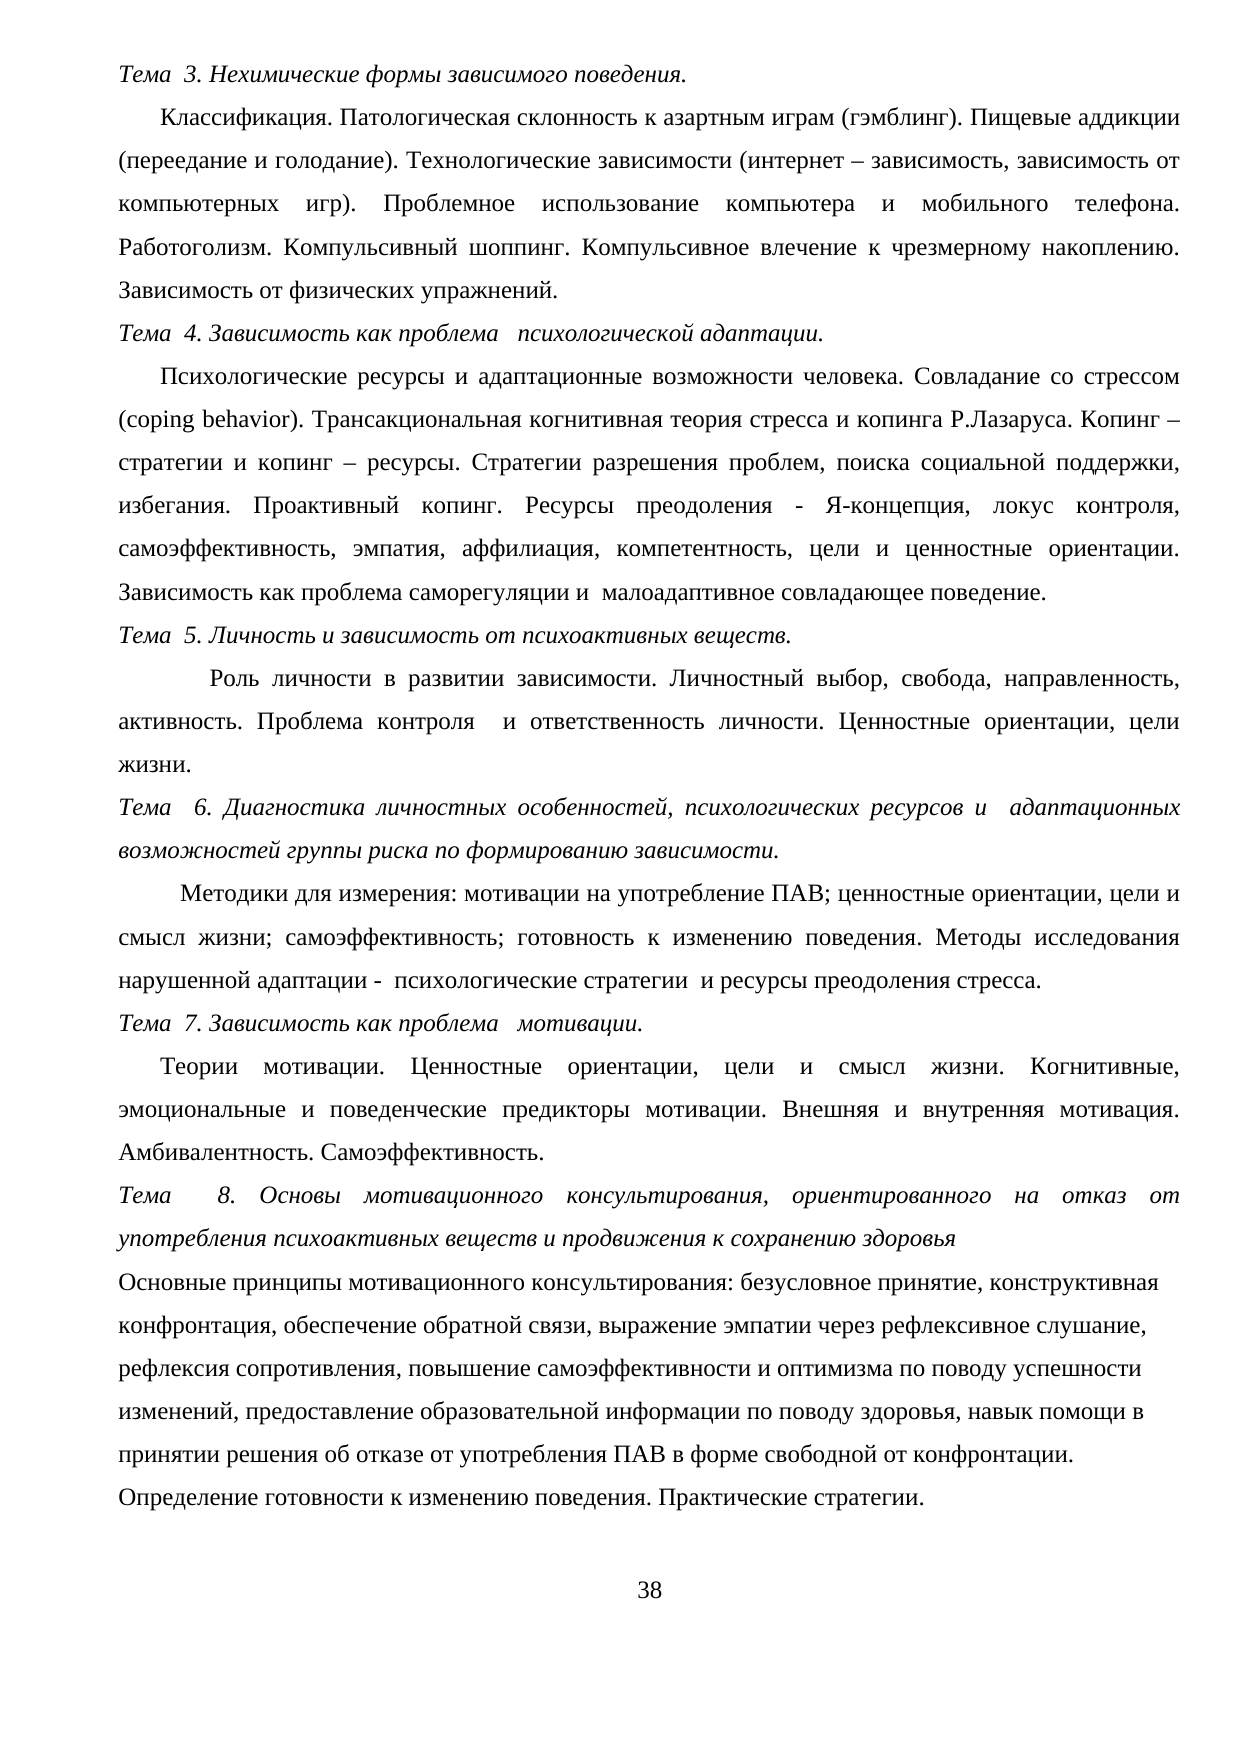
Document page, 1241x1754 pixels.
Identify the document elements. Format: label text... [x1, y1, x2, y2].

text Основные принципы мотивационного консультирования: безусловное принятие, конструктивная конфронтация, обеспечение обратной связи, выражение эмпатии через рефлексивное слушание, рефлексия сопротивления, повышение самоэффективности и оптимизма по поводу успешности изменений, предоставление образовательной информации по поводу здоровья, навык помощи в принятии решения об отказе от употребления ПАВ в форме свободной от конфронтации. Определение готовности к изменению поведения. Практические стратегии. [118, 1267, 1181, 1511]
text Классификация. Патологическая склонность к азартным играм (гэмблинг). Пищевые аддикции (переедание и голодание). Технологические зависимости (интернет – зависимость, зависимость от компьютерных игр). Проблемное использование компьютера и мобильного телефона. Работоголизм. Компульсивный шоппинг. Компульсивное влечение к чрезмерному накоплению. Зависимость от физических упражнений. [118, 102, 1181, 303]
text Тема 8. Основы мотивационного консультирования, ориентированного на отказ от употребления психоактивных веществ и продвижения к сохранению здоровья [118, 1180, 1181, 1252]
text Тема 7. Зависимость как проблема мотивации. [118, 1008, 1181, 1037]
text Тема 4. Зависимость как проблема психологической адаптации. [118, 318, 1181, 347]
text Методики для измерения: мотивации на употребление ПАВ; ценностные ориентации, цели и смысл жизни; самоэффективность; готовность к изменению поведения. Методы исследования нарушенной адаптации - психологические стратегии и ресурсы преодоления стресса. [118, 878, 1181, 993]
text Теории мотивации. Ценностные ориентации, цели и смысл жизни. Когнитивные, эмоциональные и поведенческие предикторы мотивации. Внешняя и внутренняя мотивация. Амбивалентность. Самоэффективность. [118, 1051, 1181, 1166]
text Тема 6. Диагностика личностных особенностей, психологических ресурсов и адаптационных возможностей группы риска по формированию зависимости. [118, 792, 1181, 864]
text Тема 3. Нехимические формы зависимого поведения. [118, 59, 1181, 88]
text Роль личности в развитии зависимости. Личностный выбор, свобода, направленность, активность. Проблема контроля и ответственность личности. Ценностные ориентации, цели жизни. [118, 663, 1181, 778]
text Психологические ресурсы и адаптационные возможности человека. Совладание со стрессом (coping behavior). Трансакциональная когнитивная теория стресса и копинга Р.Лазаруса. Копинг – стратегии и копинг – ресурсы. Стратегии разрешения проблем, поиска социальной поддержки, избегания. Проактивный копинг. Ресурсы преодоления - Я-концепция, локус контроля, самоэффективность, эмпатия, аффилиация, компетентность, цели и ценностные ориентации. Зависимость как проблема саморегуляции и малоадаптивное совладающее поведение. [118, 361, 1181, 605]
text Тема 5. Личность и зависимость от психоактивных веществ. [118, 620, 1181, 648]
